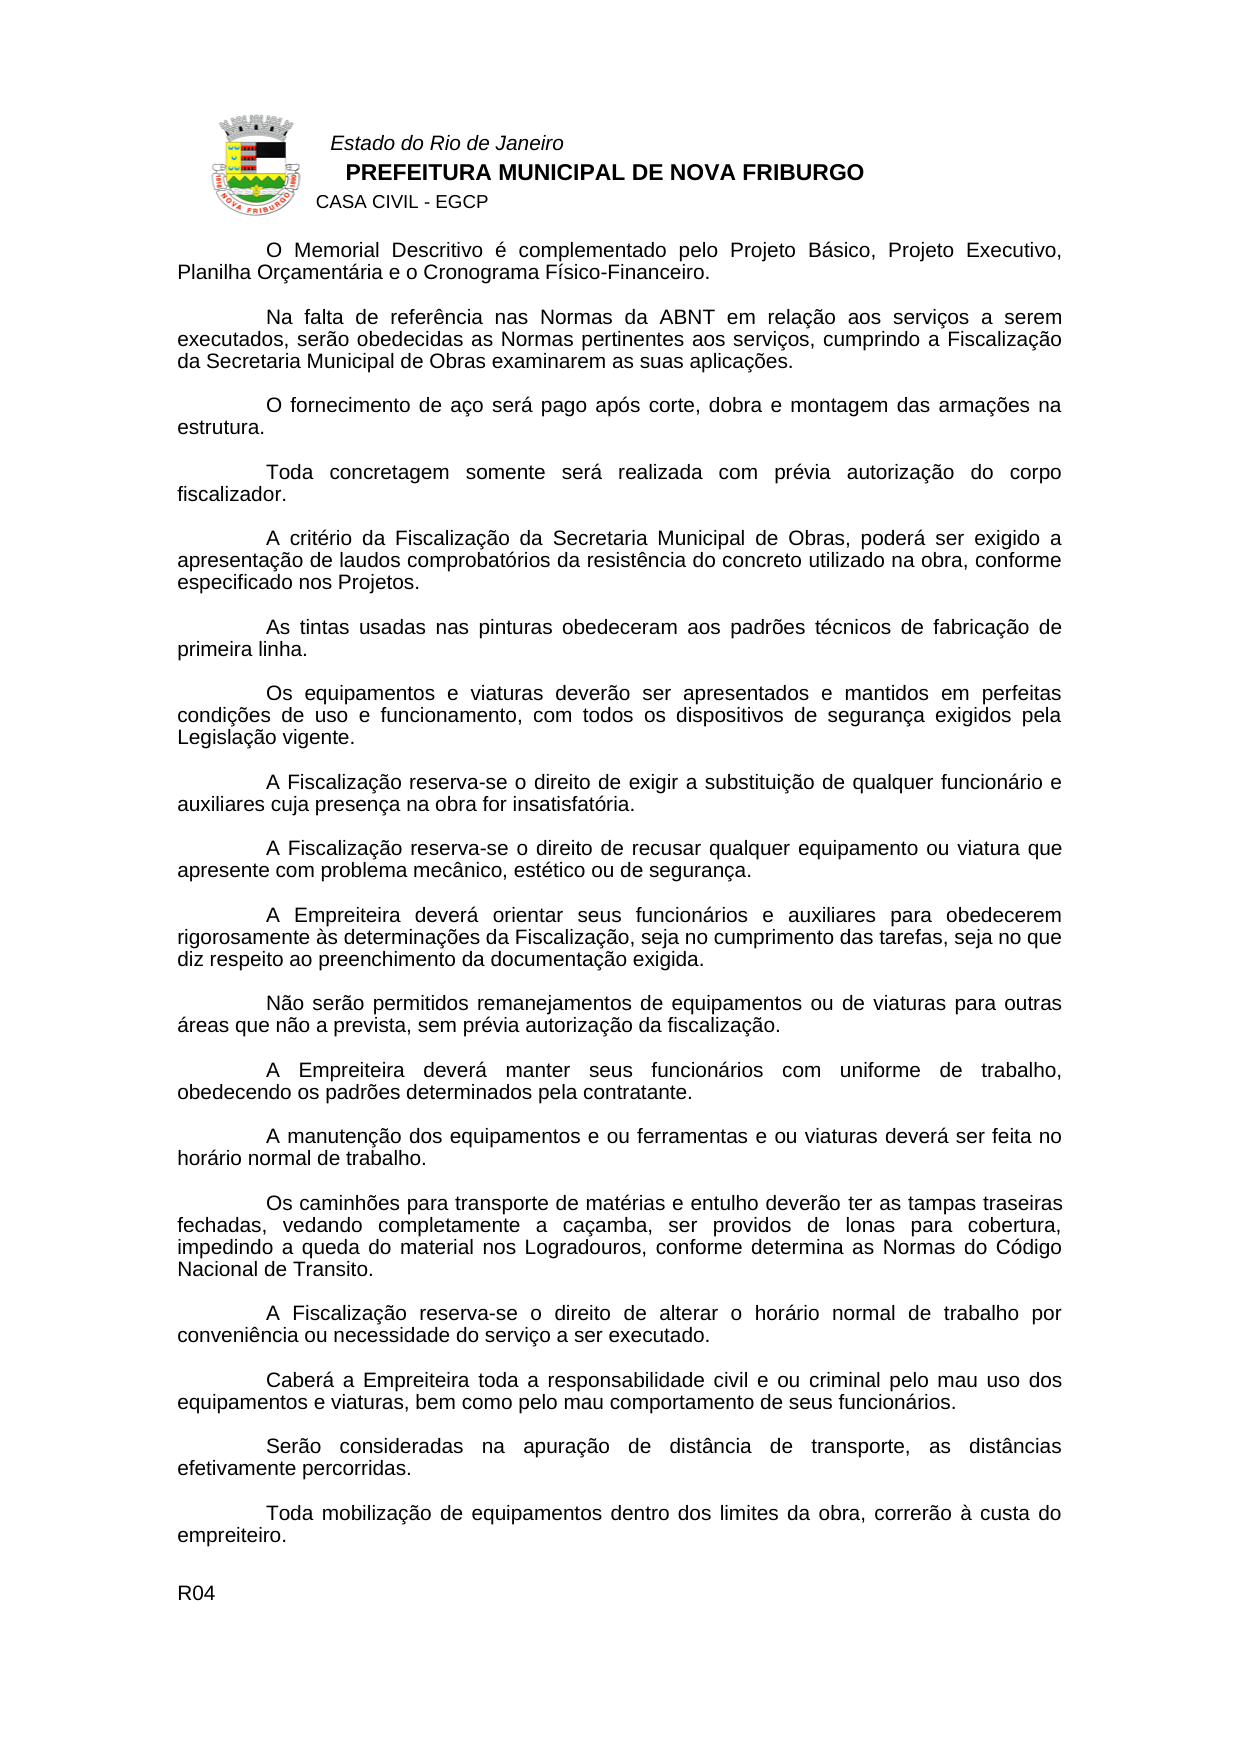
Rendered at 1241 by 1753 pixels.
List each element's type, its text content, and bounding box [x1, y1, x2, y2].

text Serão consideradas na apuração de distância de transporte, as distâncias efetivamente percorridas. [177, 1437, 1063, 1480]
text Na falta de referência nas Normas da ABNT em relação aos serviços a serem executados, serão obedecidas as Normas pertinentes aos serviços, cumprindo a Fiscalização da Secretaria Municipal de Obras examinarem as suas aplicações. [177, 307, 1063, 372]
text A Empreiteira deverá orientar seus funcionários e auxiliares para obedecerem rigorosamente às determinações da Fiscalização, seja no cumprimento das tarefas, seja no que diz respeito ao preenchimento da documentação exigida. [177, 905, 1063, 971]
text O fornecimento de aço será pago após corte, dobra e montagem das armações na estrutura. [177, 395, 1063, 439]
text Caberá a Empreiteira toda a responsabilidade civil e ou criminal pelo mau uso dos equipamentos e viaturas, bem como pelo mau comportamento de seus funcionários. [177, 1370, 1063, 1414]
text Toda concretagem somente será realizada com prévia autorização do corpo fiscalizador. [177, 462, 1063, 506]
text A critério da Fiscalização da Secretaria Municipal de Obras, poderá ser exigido a apresentação de laudos comprobatórios da resistência do concreto utilizado na obra, conforme especificado nos Projetos. [177, 528, 1063, 594]
text Os equipamentos e viaturas deverão ser apresentados e mantidos em perfeitas condições de uso e funcionamento, com todos os dispositivos de segurança exigidos pela Legislação vigente. [177, 683, 1063, 749]
text Não serão permitidos remanejamentos de equipamentos ou de viaturas para outras áreas que não a prevista, sem prévia autorização da fiscalização. [177, 993, 1063, 1037]
text A manutenção dos equipamentos e ou ferramentas e ou viaturas deverá ser feita no horário normal de trabalho. [177, 1127, 1063, 1170]
text A Fiscalização reserva-se o direito de exigir a substituição de qualquer funcionário e auxiliares cuja presença na obra for insatisfatória. [177, 772, 1063, 816]
text A Empreiteira deverá manter seus funcionários com uniforme de trabalho, obedecendo os padrões determinados pela contratante. [177, 1060, 1063, 1104]
text Toda mobilização de equipamentos dentro dos limites da obra, correrão à custa do empreiteiro. [177, 1503, 1063, 1547]
text Os caminhões para transporte de matérias e entulho deverão ter as tampas traseiras fechadas, vedando completamente a caçamba, ser providos de lonas para cobertura, impedindo a queda do material nos Logradouros, conforme determina as Normas do Código Nacional de Transito. [177, 1193, 1063, 1281]
picture [207, 107, 304, 218]
text As tintas usadas nas pinturas obedeceram aos padrões técnicos de fabricação de primeira linha. [177, 617, 1063, 661]
text O Memorial Descritivo é complementado pelo Projeto Básico, Projeto Executivo, Planilha Orçamentária e o Cronograma Físico-Financeiro. [177, 240, 1063, 284]
text A Fiscalização reserva-se o direito de recusar qualquer equipamento ou viatura que apresente com problema mecânico, estético ou de segurança. [177, 838, 1063, 882]
text A Fiscalização reserva-se o direito de alterar o horário normal de trabalho por conveniência ou necessidade do serviço a ser executado. [177, 1303, 1063, 1347]
